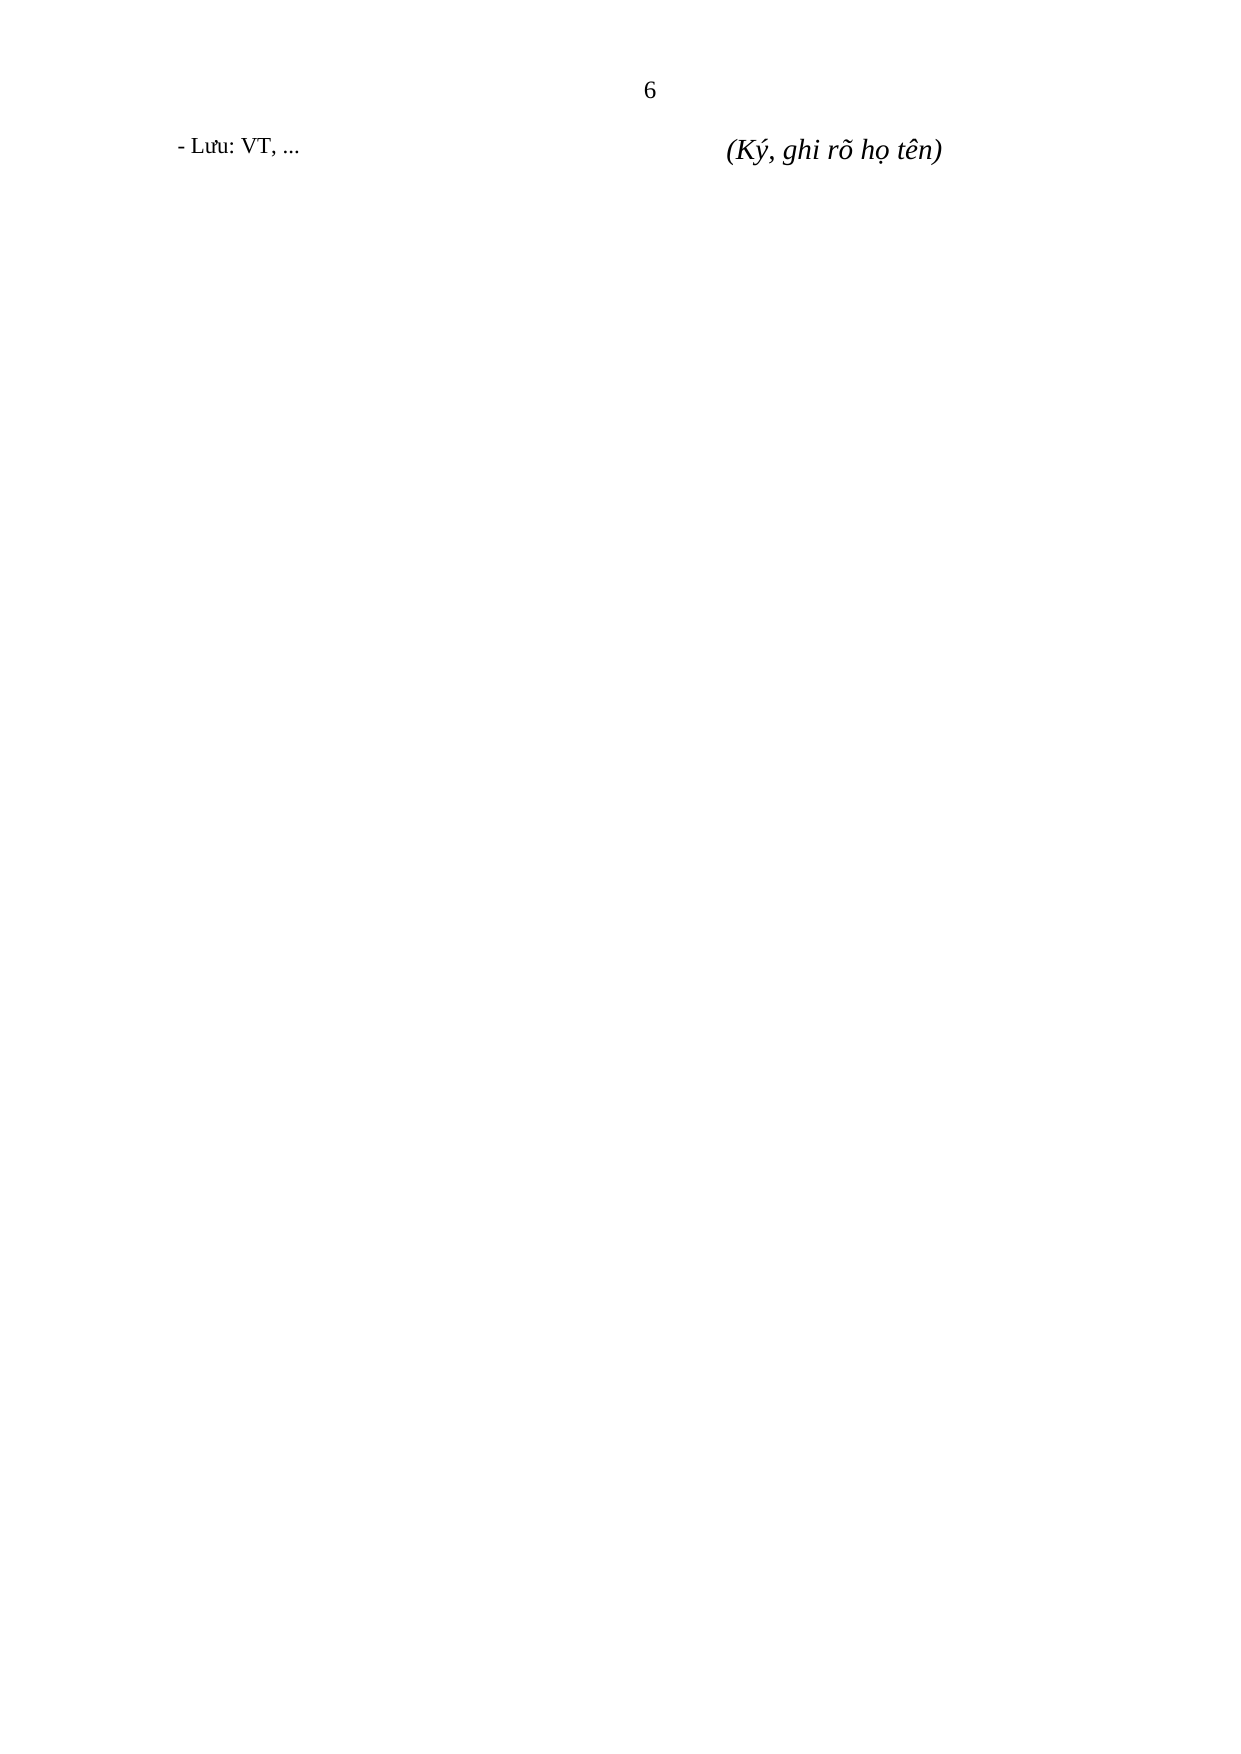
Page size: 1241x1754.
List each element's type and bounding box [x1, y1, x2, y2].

table_header [546, 133, 1122, 166]
table_header [166, 133, 546, 166]
